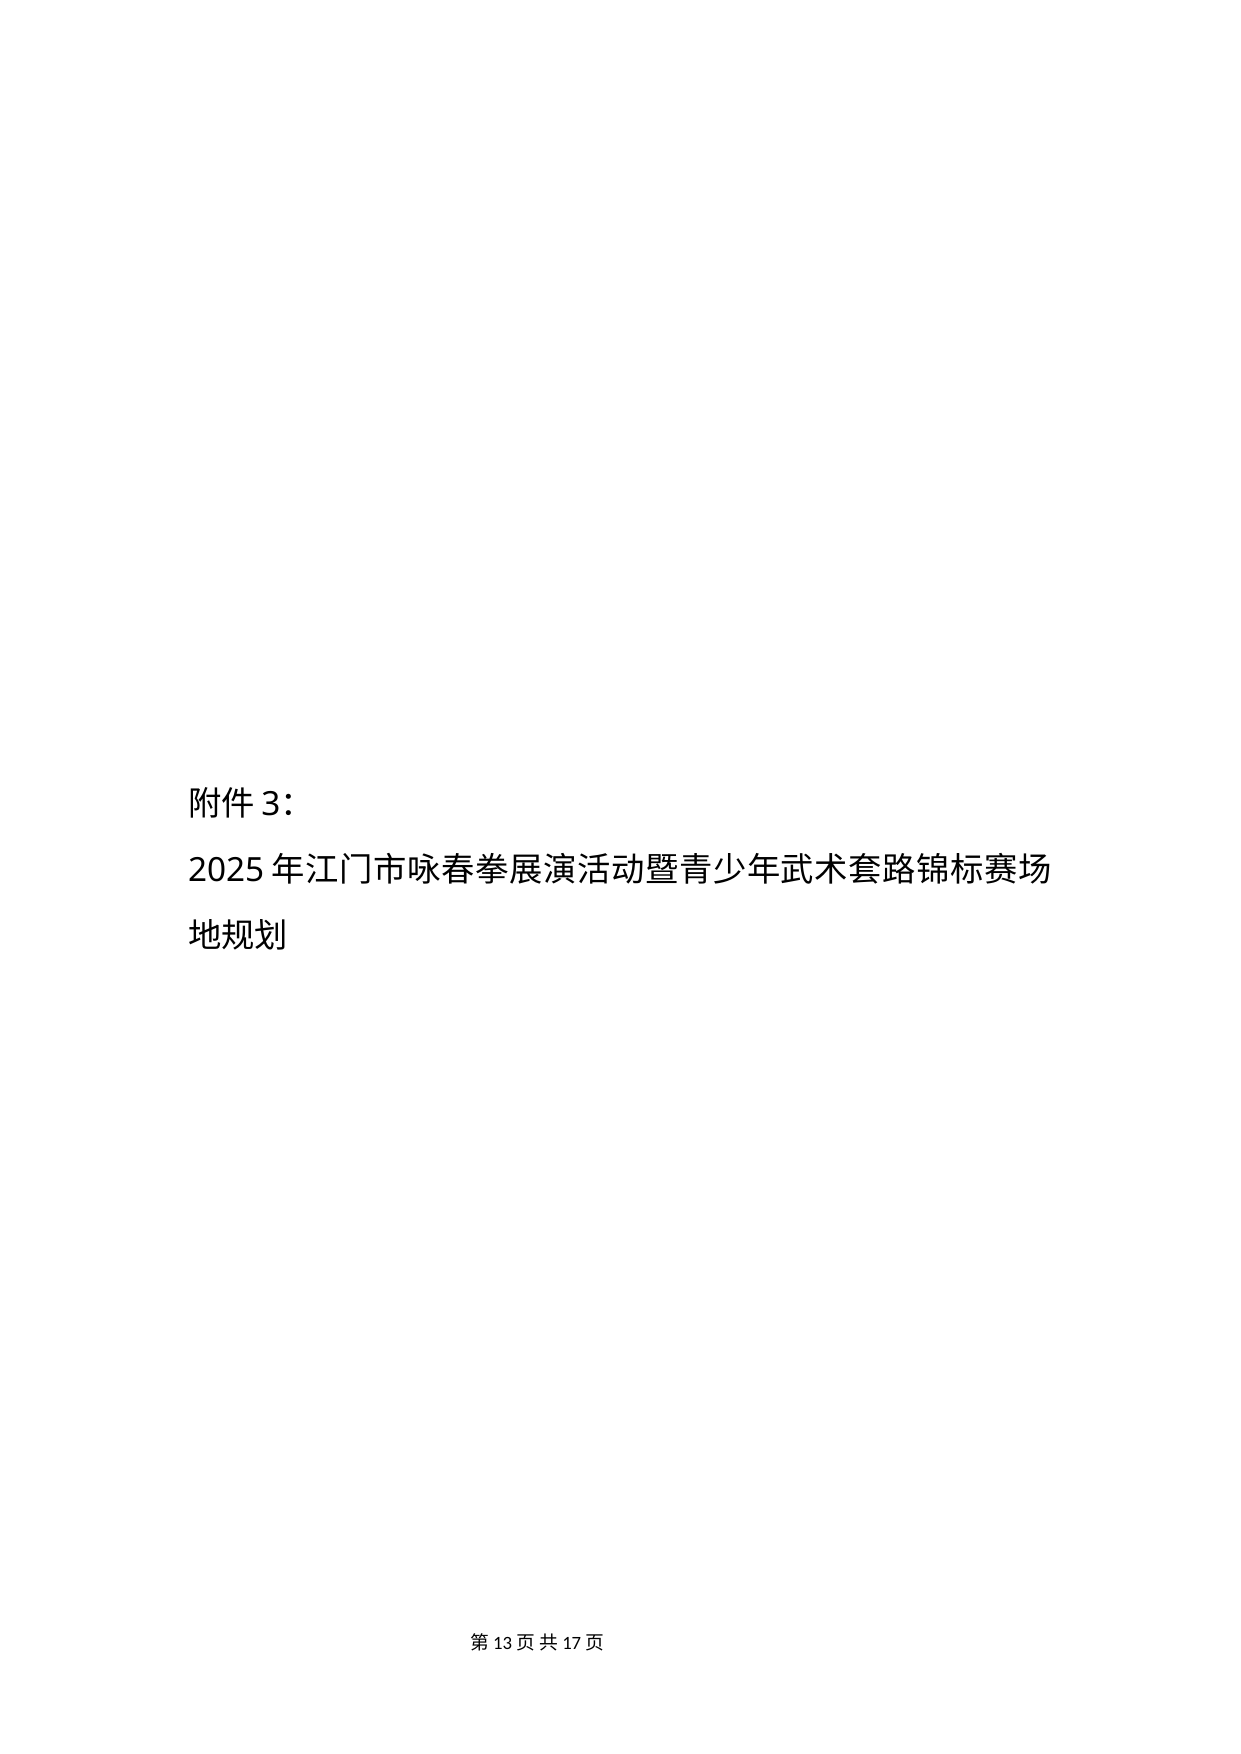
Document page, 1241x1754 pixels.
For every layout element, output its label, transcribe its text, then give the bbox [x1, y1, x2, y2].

list 2025年江门市咏春拳展演活动暨青少年武术套路锦标赛场地规划 [188, 834, 1052, 966]
list 附件3： [188, 768, 1052, 834]
